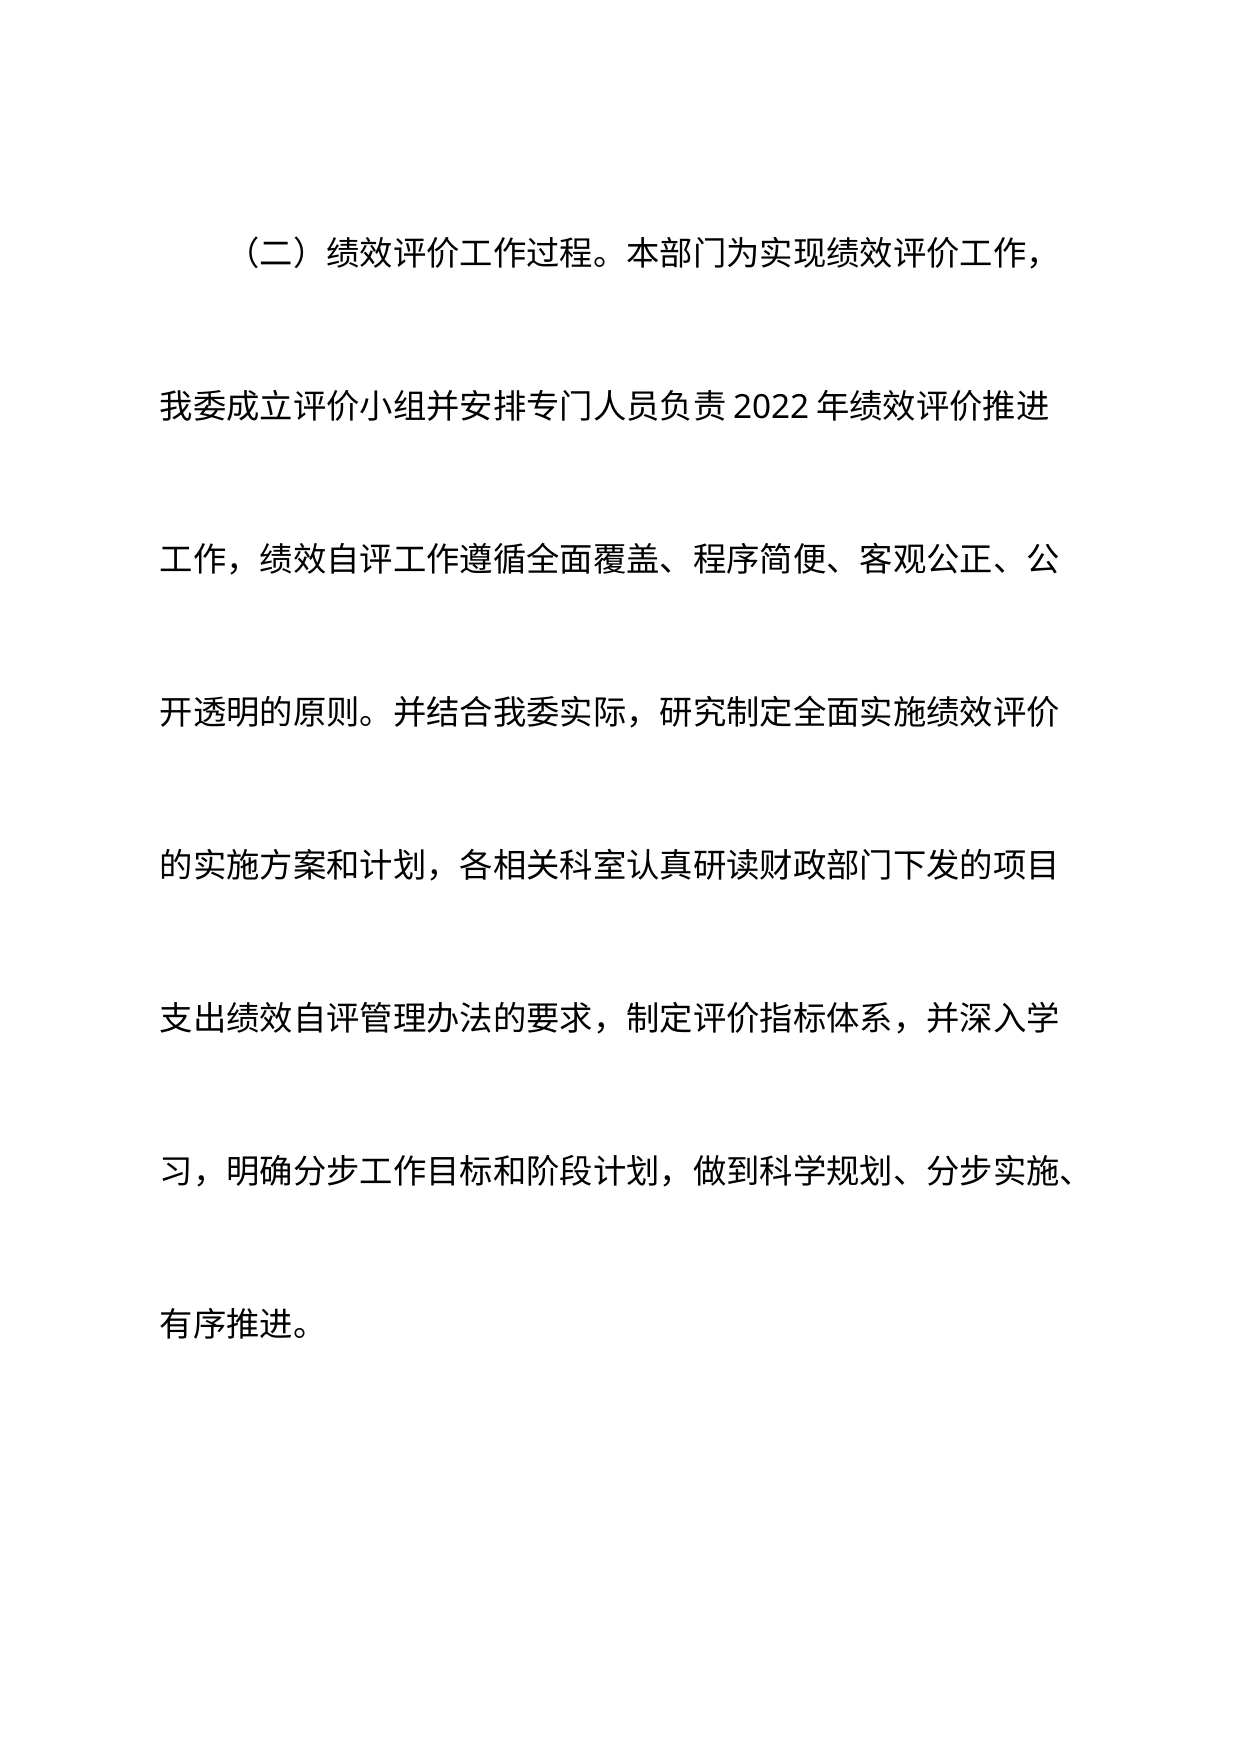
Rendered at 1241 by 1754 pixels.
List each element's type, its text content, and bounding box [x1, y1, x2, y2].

text （二）绩效评价工作过程。本部门为实现绩效评价工作，我委成立评价小组并安排专门人员负责2022年绩效评价推进工作，绩效自评工作遵循全面覆盖、程序简便、客观公正、公开透明的原则。并结合我委实际，研究制定全面实施绩效评价的实施方案和计划，各相关科室认真研读财政部门下发的项目支出绩效自评管理办法的要求，制定评价指标体系，并深入学习，明确分步工作目标和阶段计划，做到科学规划、分步实施、有序推进。 [159, 209, 1081, 1364]
